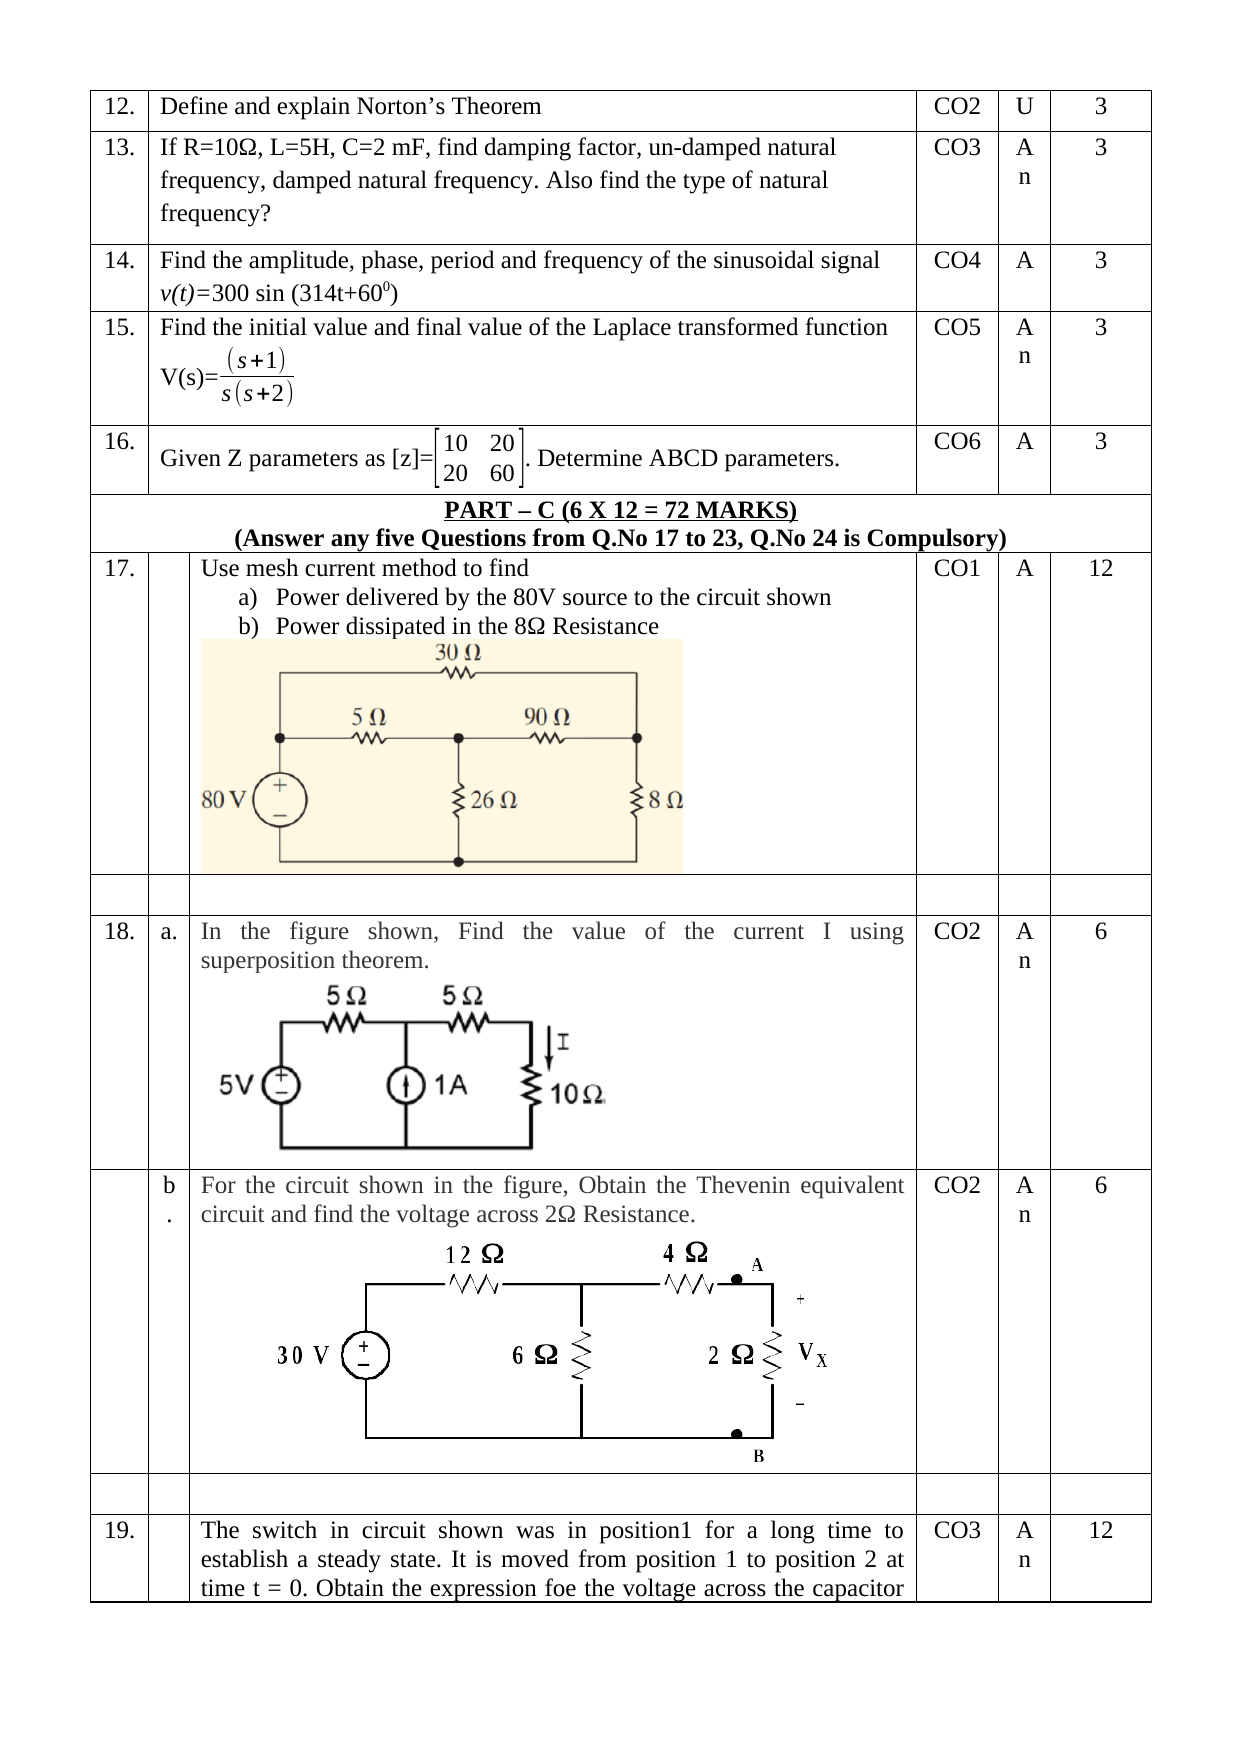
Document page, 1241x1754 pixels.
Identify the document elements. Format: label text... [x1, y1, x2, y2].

table_cell Find the initial value and final value of the Laplace transformed function V(s)= [149, 312, 916, 425]
table_cell [917, 1474, 998, 1514]
table_cell U [999, 91, 1050, 131]
table_cell CO2 [917, 1170, 998, 1473]
table_cell [149, 1515, 189, 1601]
table_cell An [999, 1170, 1050, 1473]
table_cell A [999, 553, 1050, 874]
table_cell CO2 [917, 91, 998, 131]
table_cell An [999, 312, 1050, 425]
table_cell 12 [1051, 553, 1151, 874]
table_cell 15. [91, 312, 148, 425]
table_cell b. [149, 1170, 189, 1473]
table_cell [1051, 1474, 1151, 1514]
table_cell 14. [91, 245, 148, 311]
table_cell CO5 [917, 312, 998, 425]
table_cell [91, 1474, 148, 1514]
picture [200, 973, 631, 1169]
table_cell [190, 1474, 916, 1514]
table_cell [190, 875, 916, 915]
table_cell CO2 [917, 916, 998, 1169]
table_cell A [999, 245, 1050, 311]
table_cell [149, 553, 189, 874]
table_cell CO6 [917, 426, 998, 494]
table_cell 13. [91, 132, 148, 244]
table_cell A [999, 426, 1050, 494]
table_cell 3 [1051, 245, 1151, 311]
table_cell [1051, 875, 1151, 915]
table_cell 16. [91, 426, 148, 494]
table_cell CO4 [917, 245, 998, 311]
table_cell 3 [1051, 426, 1151, 494]
table_cell Define and explain Norton’s Theorem [149, 91, 916, 131]
table_cell Use mesh current method to find Power delivered by the 80V source to the circuit shown Power dissipated in the 8Ω Resistance [190, 553, 916, 874]
table_cell An [999, 132, 1050, 244]
table_cell CO3 [917, 1515, 998, 1601]
table_cell [917, 875, 998, 915]
table_cell 19. [91, 1515, 148, 1601]
table_cell [999, 875, 1050, 915]
table_cell CO3 [917, 132, 998, 244]
table_cell PART – C (6 X 12 = 72 MARKS) (Answer any five Questions from Q.No 17 to 23, Q.No 24 is Compulsory) [91, 495, 1151, 552]
table_cell [149, 875, 189, 915]
table_cell [91, 875, 148, 915]
picture [200, 639, 684, 874]
table_cell An [999, 916, 1050, 1169]
table_cell 3 [1051, 132, 1151, 244]
table_cell An [999, 1515, 1050, 1601]
table_cell [999, 1474, 1050, 1514]
table_cell In the figure shown, Find the value of the current I using superposition theorem. [631, 916, 916, 1169]
table_cell Given Z parameters as [z]=. Determine ABCD parameters. [149, 426, 916, 494]
table_cell 6 [1051, 1170, 1151, 1473]
table_cell 12 [1051, 1515, 1151, 1601]
table_cell If R=10Ω, L=5H, C=2 mF, find damping factor, un-damped natural frequency, damped natural frequency. Also find the type of natural frequency? [149, 132, 916, 244]
table_cell 3 [1051, 312, 1151, 425]
table_cell For the circuit shown in the figure, Obtain the Thevenin equivalent circuit and find the voltage across 2Ω Resistance. [190, 1170, 916, 1473]
table_cell 3 [1051, 91, 1151, 131]
table_cell 18. [91, 916, 148, 1169]
table_cell a. [149, 916, 189, 1169]
table_cell 17. [91, 553, 148, 874]
table_cell 12. [91, 91, 148, 131]
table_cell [190, 1515, 916, 1601]
table_cell Find the amplitude, phase, period and frequency of the sinusoidal signal v(t)=300 sin (314t+600) [149, 245, 916, 311]
table_cell 6 [1051, 916, 1151, 1169]
table_cell [149, 1474, 189, 1514]
table_cell [91, 1170, 148, 1473]
table_cell CO1 [917, 553, 998, 874]
